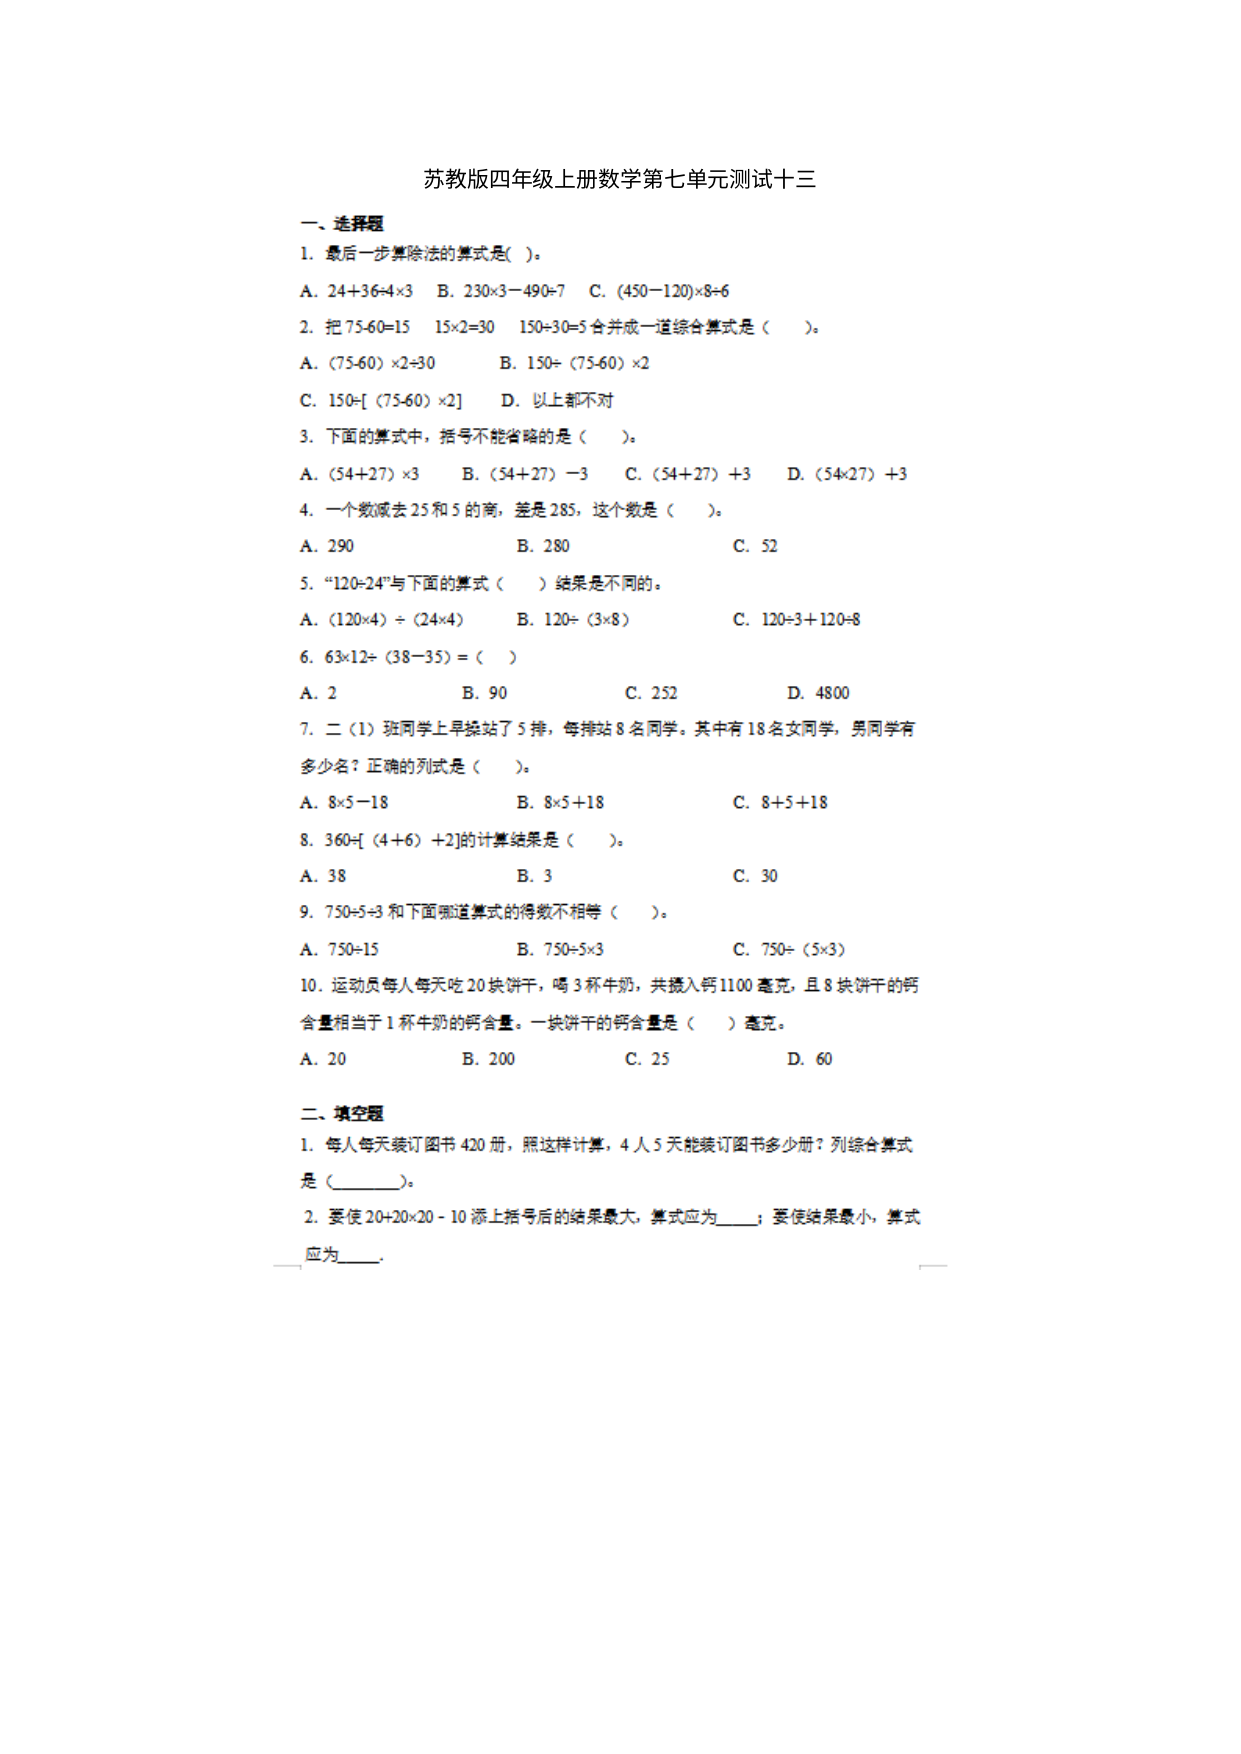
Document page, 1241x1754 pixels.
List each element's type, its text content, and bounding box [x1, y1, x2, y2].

text 苏教版四年级上册数学第七单元测试十三 [187, 162, 1053, 194]
picture [247, 194, 993, 1270]
